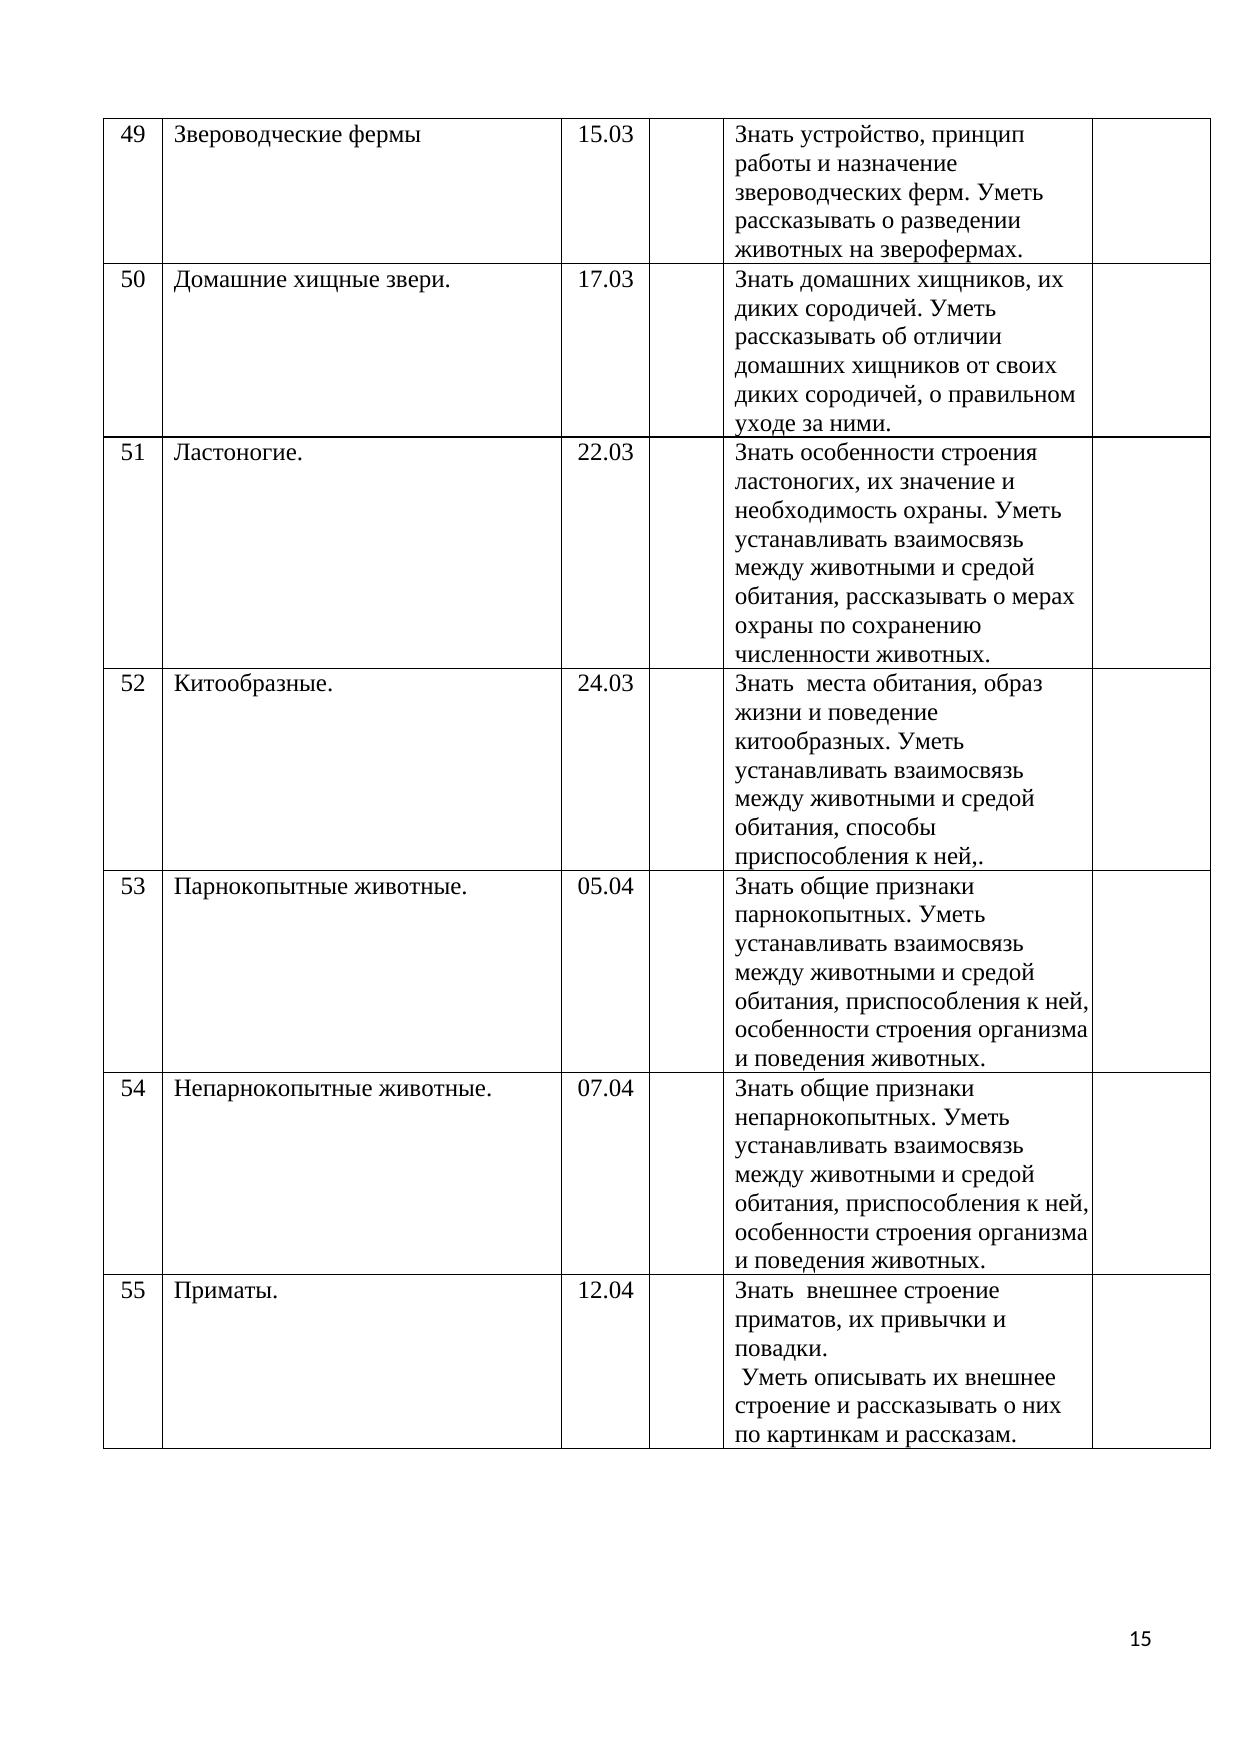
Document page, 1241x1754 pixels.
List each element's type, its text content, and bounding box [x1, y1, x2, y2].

table_cell [650, 1073, 723, 1274]
table_cell [650, 1275, 723, 1448]
table_cell 50 [104, 264, 162, 436]
table_cell [650, 264, 723, 436]
table_cell [1093, 438, 1210, 667]
table_cell [650, 871, 723, 1072]
table_cell Звероводческие фермы [163, 119, 561, 263]
table_cell Китообразные. [163, 669, 561, 870]
table_cell Парнокопытные животные. [163, 871, 561, 1072]
table_cell 12.04 [562, 1275, 649, 1448]
table_cell [1093, 264, 1210, 436]
table_cell 54 [104, 1073, 162, 1274]
table_cell 05.04 [562, 871, 649, 1072]
table_cell Знать внешнее строение приматов, их привычки и повадки. Уметь описывать их внешнее строение и рассказывать о них по картинкам и рассказам. [724, 1275, 1092, 1448]
table_cell Знать особенности строения ластоногих, их значение и необходимость охраны. Уметь устанавливать взаимосвязь между животными и средой обитания, рассказывать о мерах охраны по сохранению численности животных. [724, 438, 1092, 667]
table_cell 49 [104, 119, 162, 263]
table_cell Знать места обитания, образ жизни и поведение китообразных. Уметь устанавливать взаимосвязь между животными и средой обитания, способы приспособления к ней,. [724, 669, 1092, 870]
table_cell Ластоногие. [163, 438, 561, 667]
table_cell Знать общие признаки непарнокопытных. Уметь устанавливать взаимосвязь между животными и средой обитания, приспособления к ней, особенности строения организма и поведения животных. [724, 1073, 1092, 1274]
table_cell [650, 669, 723, 870]
table_cell Домашние хищные звери. [163, 264, 561, 436]
table_cell [1093, 1073, 1210, 1274]
table_cell 51 [104, 438, 162, 667]
table_cell Непарнокопытные животные. [163, 1073, 561, 1274]
table_cell 07.04 [562, 1073, 649, 1274]
table_cell Знать домашних хищников, их диких сородичей. Уметь рассказывать об отличии домашних хищников от своих диких сородичей, о правильном уходе за ними. [724, 264, 1092, 436]
table_cell 17.03 [562, 264, 649, 436]
table_cell 22.03 [562, 438, 649, 667]
table_cell 15.03 [562, 119, 649, 263]
table_cell [650, 119, 723, 263]
table_cell 55 [104, 1275, 162, 1448]
table_cell 53 [104, 871, 162, 1072]
table_cell [650, 438, 723, 667]
table_cell [1093, 669, 1210, 870]
table_cell Знать устройство, принцип работы и назначение звероводческих ферм. Уметь рассказывать о разведении животных на зверофермах. [724, 119, 1092, 263]
table_cell Приматы. [163, 1275, 561, 1448]
table_cell [1093, 119, 1210, 263]
table_cell [1093, 1275, 1210, 1448]
table_cell Знать общие признаки парнокопытных. Уметь устанавливать взаимосвязь между животными и средой обитания, приспособления к ней, особенности строения организма и поведения животных. [724, 871, 1092, 1072]
table_cell 52 [104, 669, 162, 870]
table_cell [1093, 871, 1210, 1072]
table_cell 24.03 [562, 669, 649, 870]
